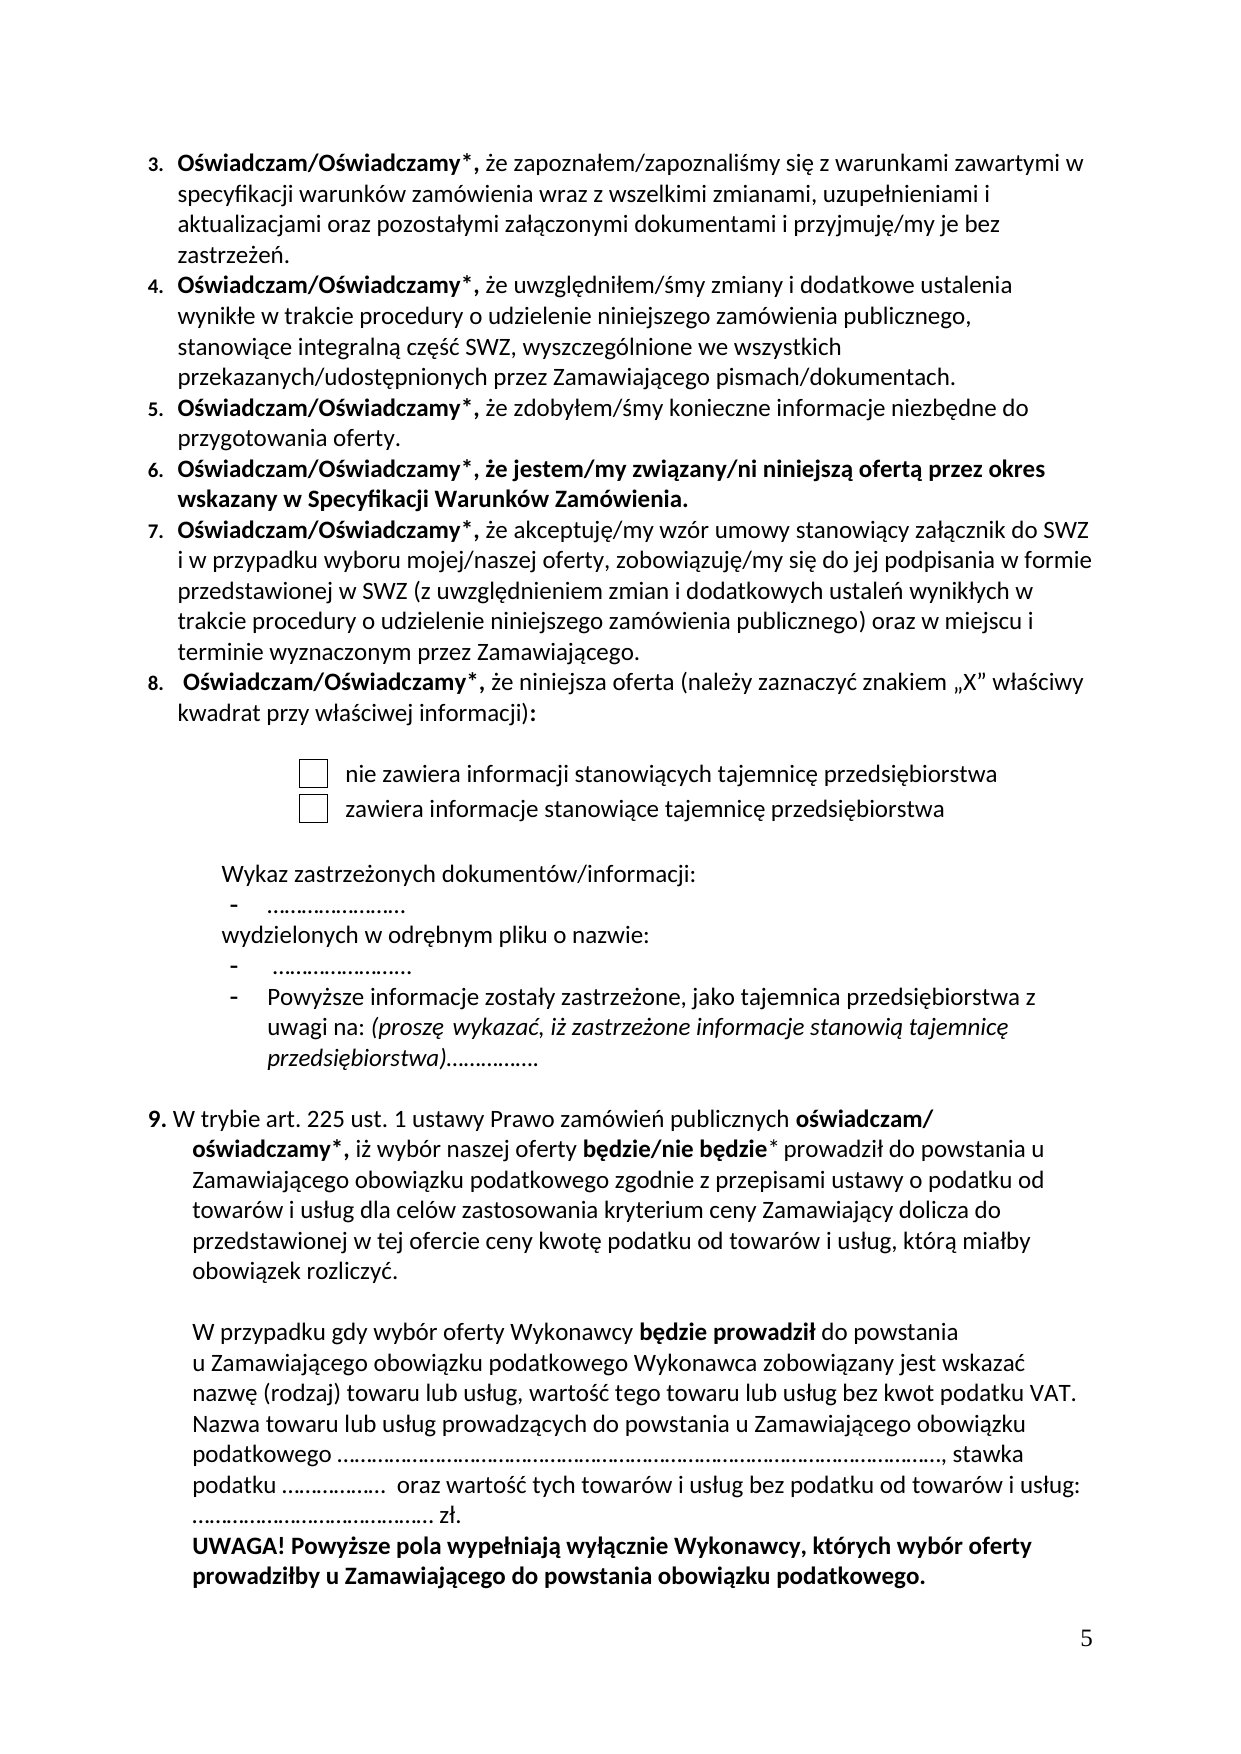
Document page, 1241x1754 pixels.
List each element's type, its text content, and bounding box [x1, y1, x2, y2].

list Oświadczam/Oświadczamy*, że zdobyłem/śmy konieczne informacje niezbędne do przygotowania oferty. [148, 392, 1093, 453]
text nie zawiera informacji stanowiących tajemnicę przedsiębiorstwa [298, 758, 1093, 788]
list …………………... [229, 950, 1093, 981]
list Oświadczam/Oświadczamy*, że jestem/my związany/ni niniejszą ofertą przez okres wskazany w Specyfikacji Warunków Zamówienia. [148, 453, 1093, 514]
list Oświadczam/Oświadczamy*, że akceptuję/my wzór umowy stanowiący załącznik do SWZ i w przypadku wyboru mojej/naszej oferty, zobowiązuję/my się do jej podpisania w formie przedstawionej w SWZ (z uwzględnieniem zmian i dodatkowych ustaleń wynikłych w trakcie procedury o udzielenie niniejszego zamówienia publicznego) oraz w miejscu i terminie wyznaczonym przez Zamawiającego. [148, 514, 1093, 666]
text 9. W trybie art. 225 ust. 1 ustawy Prawo zamówień publicznych oświadczam/ oświadczamy*, iż wybór naszej oferty będzie/nie będzie* prowadził do powstania u Zamawiającego obowiązku podatkowego zgodnie z przepisami ustawy o podatku od towarów i usług dla celów zastosowania kryterium ceny Zamawiający dolicza do przedstawionej w tej ofercie ceny kwotę podatku od towarów i usług, którą miałby obowiązek rozliczyć. [148, 1103, 1093, 1286]
list Oświadczam/Oświadczamy*, że zapoznałem/zapoznaliśmy się z warunkami zawartymi w specyfikacji warunków zamówienia wraz z wszelkimi zmianami, uzupełnieniami i aktualizacjami oraz pozostałymi załączonymi dokumentami i przyjmuję/my je bez zastrzeżeń. [148, 148, 1093, 270]
text wydzielonych w odrębnym pliku o nazwie: [221, 919, 1093, 950]
list Oświadczam/Oświadczamy*, że niniejsza oferta (należy zaznaczyć znakiem „X” właściwy kwadrat przy właściwej informacji): [148, 666, 1093, 727]
list Oświadczam/Oświadczamy*, że uwzględniłem/śmy zmiany i dodatkowe ustalenia wynikłe w trakcie procedury o udzielenie niniejszego zamówienia publicznego, stanowiące integralną część SWZ, wyszczególnione we wszystkich przekazanych/udostępnionych przez Zamawiającego pismach/dokumentach. [148, 270, 1093, 392]
list …………………… [229, 889, 1093, 919]
text Wykaz zastrzeżonych dokumentów/informacji: [221, 858, 1093, 889]
list Powyższe informacje zostały zastrzeżone, jako tajemnica przedsiębiorstwa z uwagi na: (proszę wykazać, iż zastrzeżone informacje stanowią tajemnicę przedsiębiorstwa)……………. [229, 981, 1093, 1072]
text zawiera informacje stanowiące tajemnicę przedsiębiorstwa [298, 793, 1093, 823]
text W przypadku gdy wybór oferty Wykonawcy będzie prowadził do powstania u Zamawiającego obowiązku podatkowego Wykonawca zobowiązany jest wskazać nazwę (rodzaj) towaru lub usług, wartość tego towaru lub usług bez kwot podatku VAT. Nazwa towaru lub usług prowadzących do powstania u Zamawiającego obowiązku podatkowego ……………………………………………………………………………………………, stawka podatku ……………… oraz wartość tych towarów i usług bez podatku od towarów i usług: …………………………………… zł. [192, 1316, 1093, 1530]
text UWAGA! Powyższe pola wypełniają wyłącznie Wykonawcy, których wybór oferty prowadziłby u Zamawiającego do powstania obowiązku podatkowego. [192, 1530, 1093, 1591]
